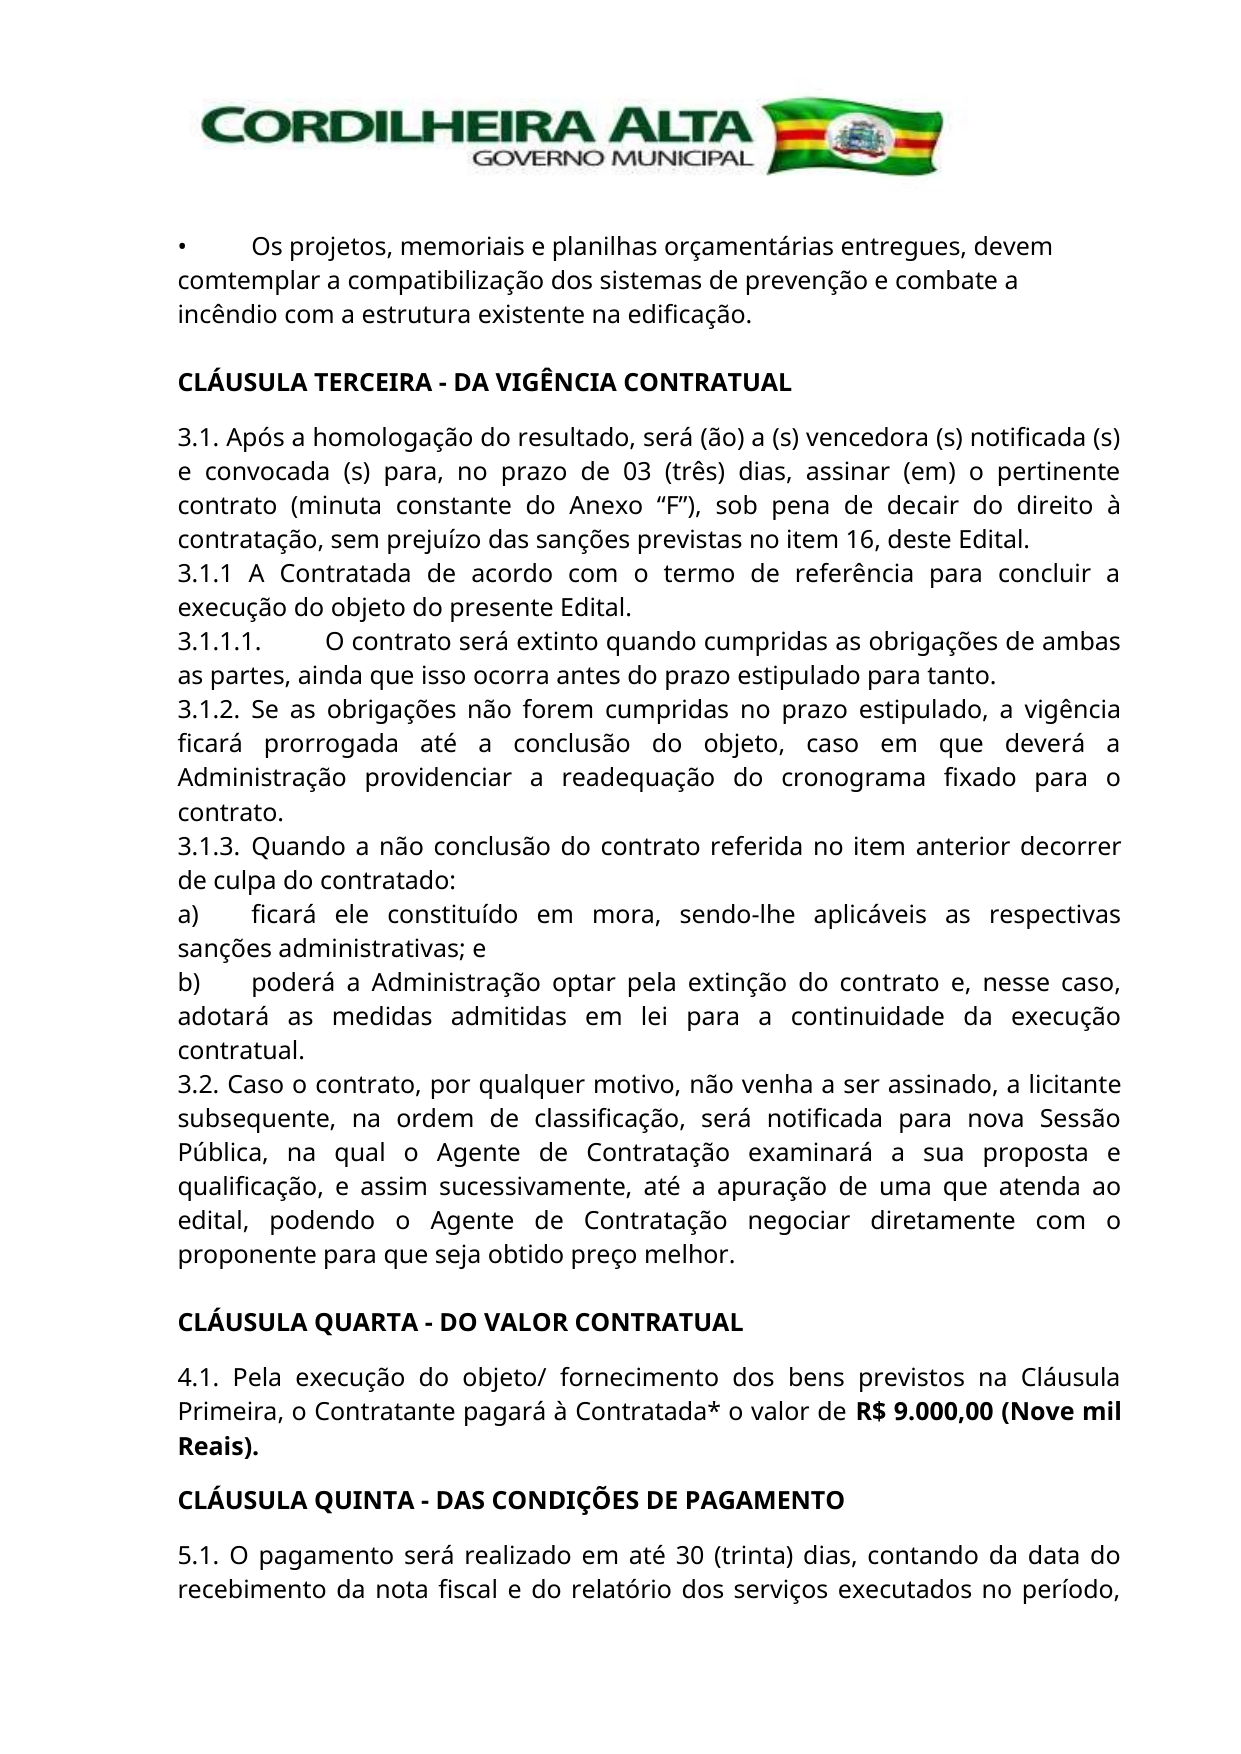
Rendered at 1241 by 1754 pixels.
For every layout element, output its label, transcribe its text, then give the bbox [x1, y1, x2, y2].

text b) poderá a Administração optar pela extinção do contrato e, nesse caso, adotará as medidas admitidas em lei para a continuidade da execução contratual. [177, 964, 1122, 1067]
text CLÁUSULA TERCEIRA - DA VIGÊNCIA CONTRATUAL [177, 364, 1122, 399]
picture [177, 73, 968, 201]
text 4.1. Pela execução do objeto/ fornecimento dos bens previstos na Cláusula Primeira, o Contratante pagará à Contratada* o valor de R$ 9.000,00 (Nove mil Reais). [177, 1360, 1122, 1462]
text 3.1.2. Se as obrigações não forem cumpridas no prazo estipulado, a vigência ficará prorrogada até a conclusão do objeto, caso em que deverá a Administração providenciar a readequação do cronograma fixado para o contrato. [177, 692, 1122, 828]
text • Os projetos, memoriais e planilhas orçamentárias entregues, devem comtemplar a compatibilização dos sistemas de prevenção e combate a incêndio com a estrutura existente na edificação. [177, 228, 1122, 331]
text CLÁUSULA QUINTA - DAS CONDIÇÕES DE PAGAMENTO [177, 1483, 1122, 1517]
text CLÁUSULA QUARTA - DO VALOR CONTRATUAL [177, 1305, 1122, 1339]
text a) ficará ele constituído em mora, sendo-lhe aplicáveis as respectivas sanções administrativas; e [177, 896, 1122, 964]
text 3.1.3. Quando a não conclusão do contrato referida no item anterior decorrer de culpa do contratado: [177, 828, 1122, 896]
text 3.1.1.1. O contrato será extinto quando cumpridas as obrigações de ambas as partes, ainda que isso ocorra antes do prazo estipulado para tanto. [177, 624, 1122, 692]
text 3.1.1 A Contratada de acordo com o termo de referência para concluir a execução do objeto do presente Edital. [177, 556, 1122, 624]
text 3.2. Caso o contrato, por qualquer motivo, não venha a ser assinado, a licitante subsequente, na ordem de classificação, será notificada para nova Sessão Pública, na qual o Agente de Contratação examinará a sua proposta e qualificação, e assim sucessivamente, até a apuração de uma que atenda ao edital, podendo o Agente de Contratação negociar diretamente com o proponente para que seja obtido preço melhor. [177, 1067, 1122, 1271]
text 3.1. Após a homologação do resultado, será (ão) a (s) vencedora (s) notificada (s) e convocada (s) para, no prazo de 03 (três) dias, assinar (em) o pertinente contrato (minuta constante do Anexo “F”), sob pena de decair do direito à contratação, sem prejuízo das sanções previstas no item 16, deste Edital. [177, 419, 1122, 556]
